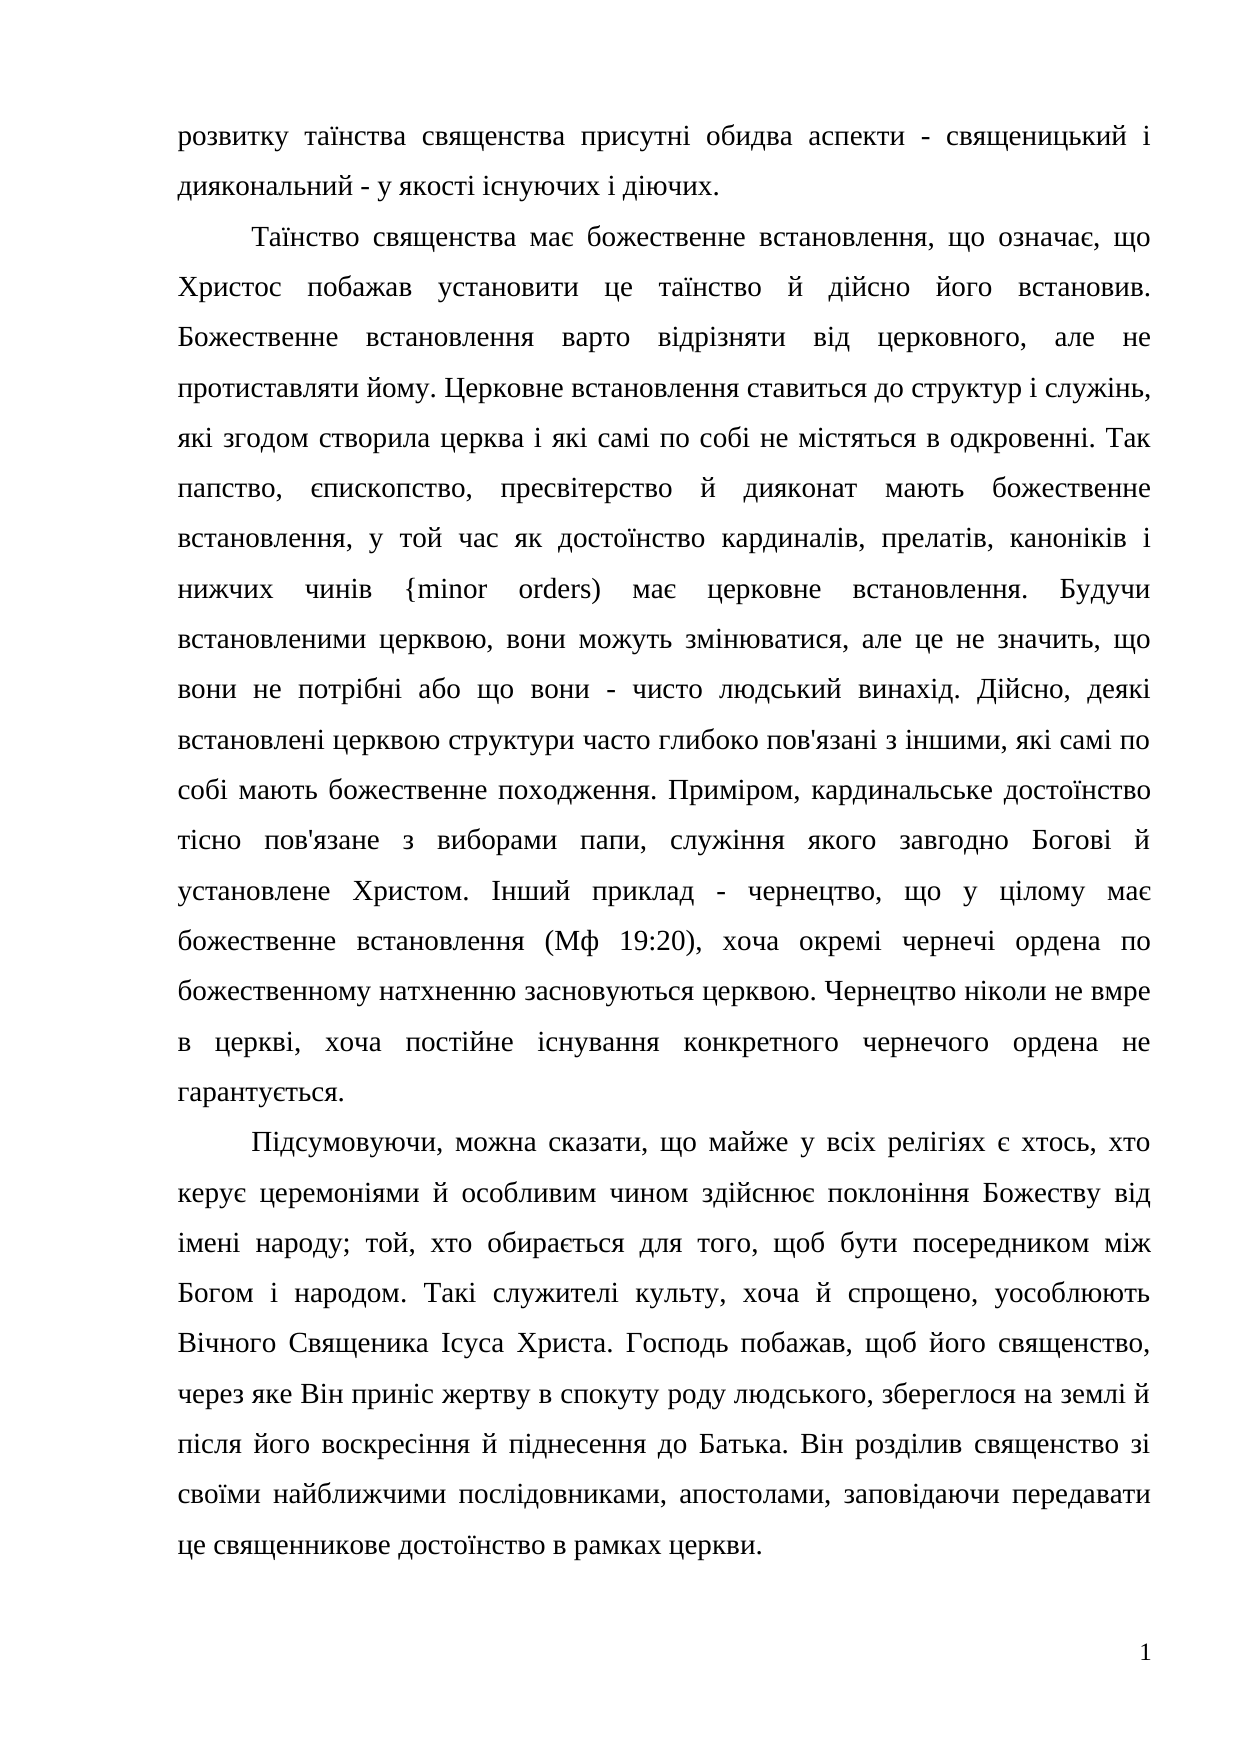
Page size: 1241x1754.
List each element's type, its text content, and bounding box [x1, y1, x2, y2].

text Підсумовуючи, можна сказати, що майже у всіх релігіях є хтось, хто керує церемоніями й особливим чином здійснює поклоніння Божеству від імені народу; той, хто обирається для того, щоб бути посередником між Богом і народом. Такі служителі культу, хоча й спрощено, уособлюють Вічного Священика Ісуса Христа. Господь побажав, щоб його священство, через яке Він приніс жертву в спокуту роду людського, збереглося на землі й після його воскресіння й піднесення до Батька. Він розділив священство зі своїми найближчими послідовниками, апостолами, заповідаючи передавати це священникове достоїнство в рамках церкви. [177, 1124, 1152, 1560]
text Таїнство священства має божественне встановлення, що означає, що Христос побажав установити це таїнство й дійсно його встановив. Божественне встановлення варто відрізняти від церковного, але не протиставляти йому. Церковне встановлення ставиться до структур і служінь, які згодом створила церква і які самі по собі не містяться в одкровенні. Так папство, єпископство, пресвітерство й дияконат мають божественне встановлення, у той час як достоїнство кардиналів, прелатів, каноніків і нижчих чинів {minor orders) має церковне встановлення. Будучи встановленими церквою, вони можуть змінюватися, але це не значить, що вони не потрібні або що вони - чисто людський винахід. Дійсно, деякі встановлені церквою структури часто глибоко пов'язані з іншими, які самі по собі мають божественне походження. Приміром, кардинальське достоїнство тісно пов'язане з виборами папи, служіння якого завгодно Богові й установлене Христом. Інший приклад - чернецтво, що у цілому має божественне встановлення (Мф 19:20), хоча окремі чернечі ордена по божественному натхненню засновуються церквою. Чернецтво ніколи не вмре в церкві, хоча постійне існування конкретного чернечого ордена не гарантується. [177, 219, 1152, 1108]
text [177, 118, 1152, 202]
